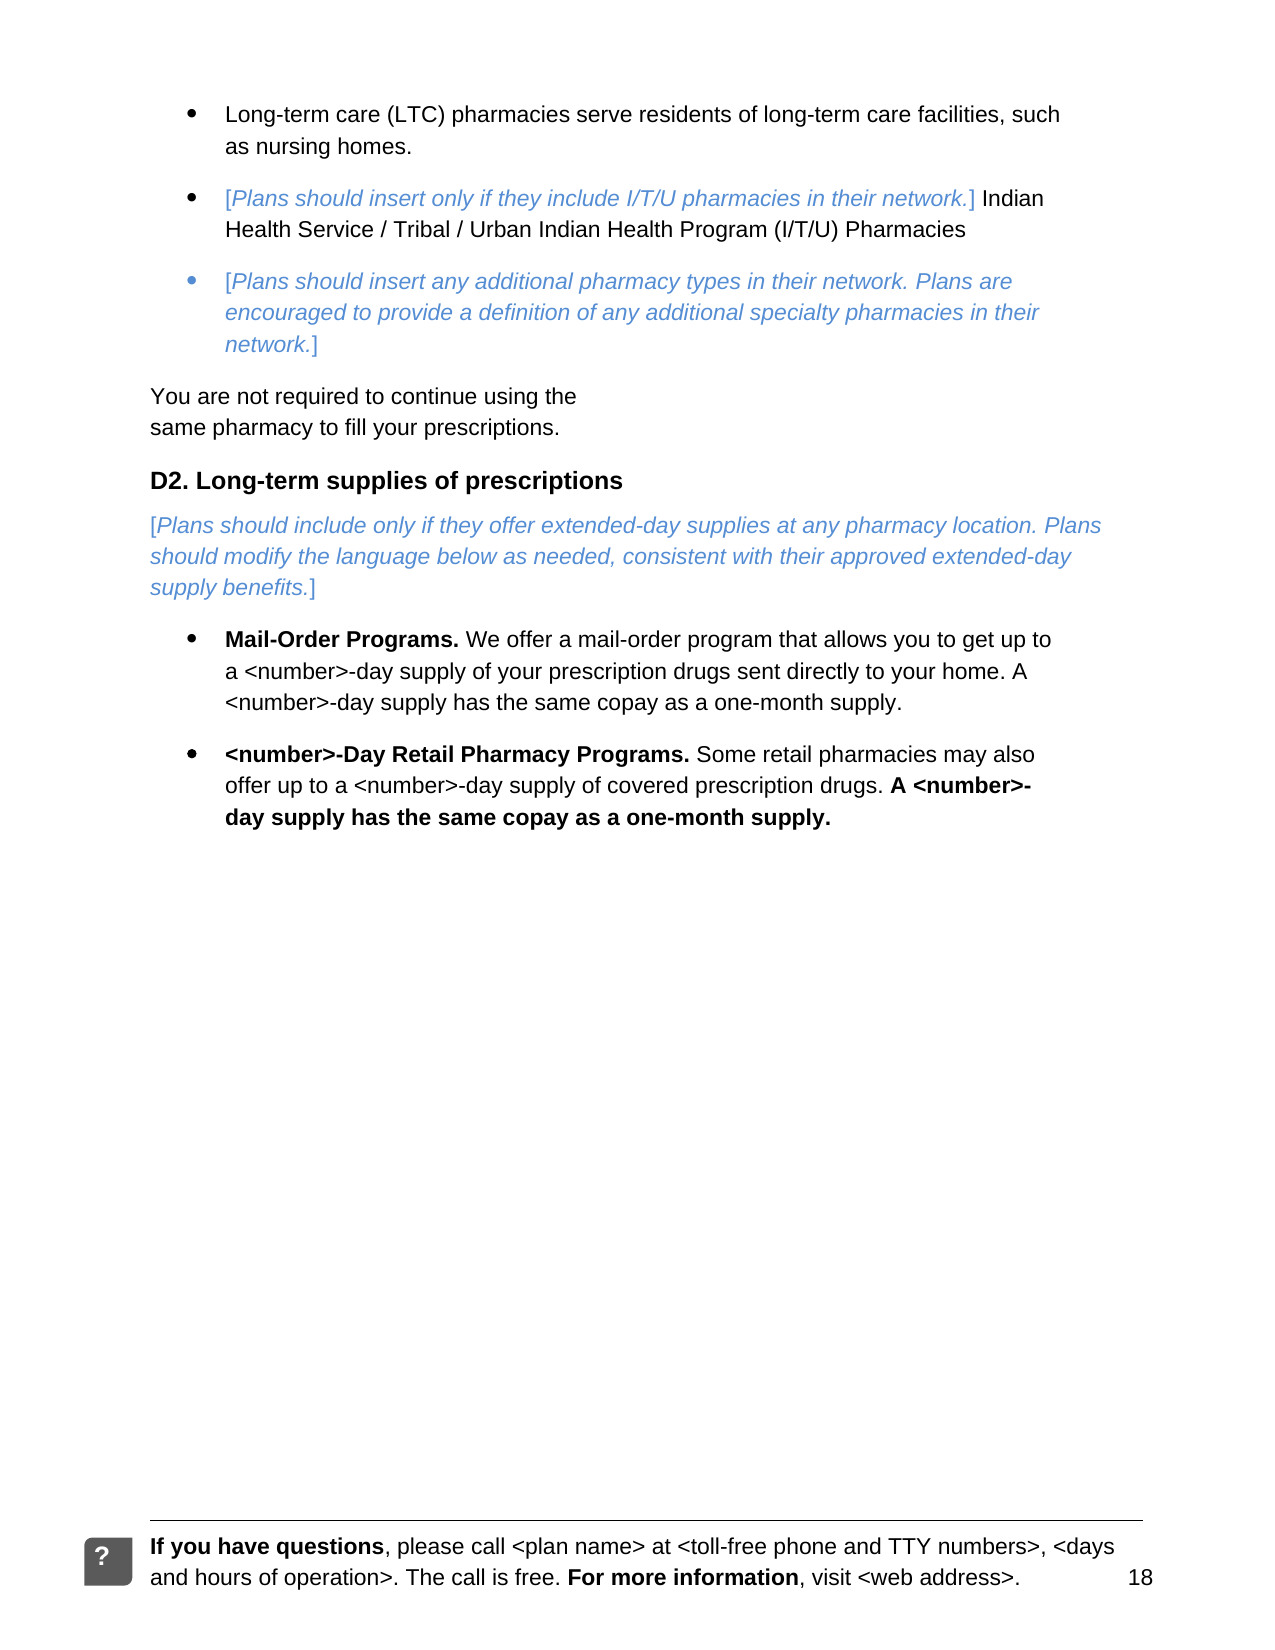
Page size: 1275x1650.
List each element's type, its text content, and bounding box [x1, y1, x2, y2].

subtitle D2. Long-term supplies of prescriptions [150, 462, 1068, 496]
list Long-term care (LTC) pharmacies serve residents of long-term care facilities, such as nursing homes. [187, 98, 1068, 160]
text [Plans should include only if they offer extended-day supplies at any pharmacy location. Plans should modify the language below as needed, consistent with their approved extended-day supply benefits.] [150, 508, 1143, 602]
list [Plans should insert only if they include I/T/U pharmacies in their network.] Indian Health Service / Tribal / Urban Indian Health Program (I/T/U) Pharmacies [187, 181, 1068, 244]
list [Plans should insert any additional pharmacy types in their network. Plans are encouraged to provide a definition of any additional specialty pharmacies in their network.] [187, 264, 1068, 358]
text You are not required to continue using the same pharmacy to fill your prescriptions. [150, 379, 600, 442]
list Mail-Order Programs. We offer a mail-order program that allows you to get up to a <number>-day supply of your prescription drugs sent directly to your home. A <number>-day supply has the same copay as a one-month supply. [187, 623, 1068, 717]
text <number>-Day Retail Pharmacy Programs. Some retail pharmacies may also offer up to a <number>-day supply of covered prescription drugs. A <number>-day supply has the same copay as a one-month supply. [187, 737, 1068, 831]
